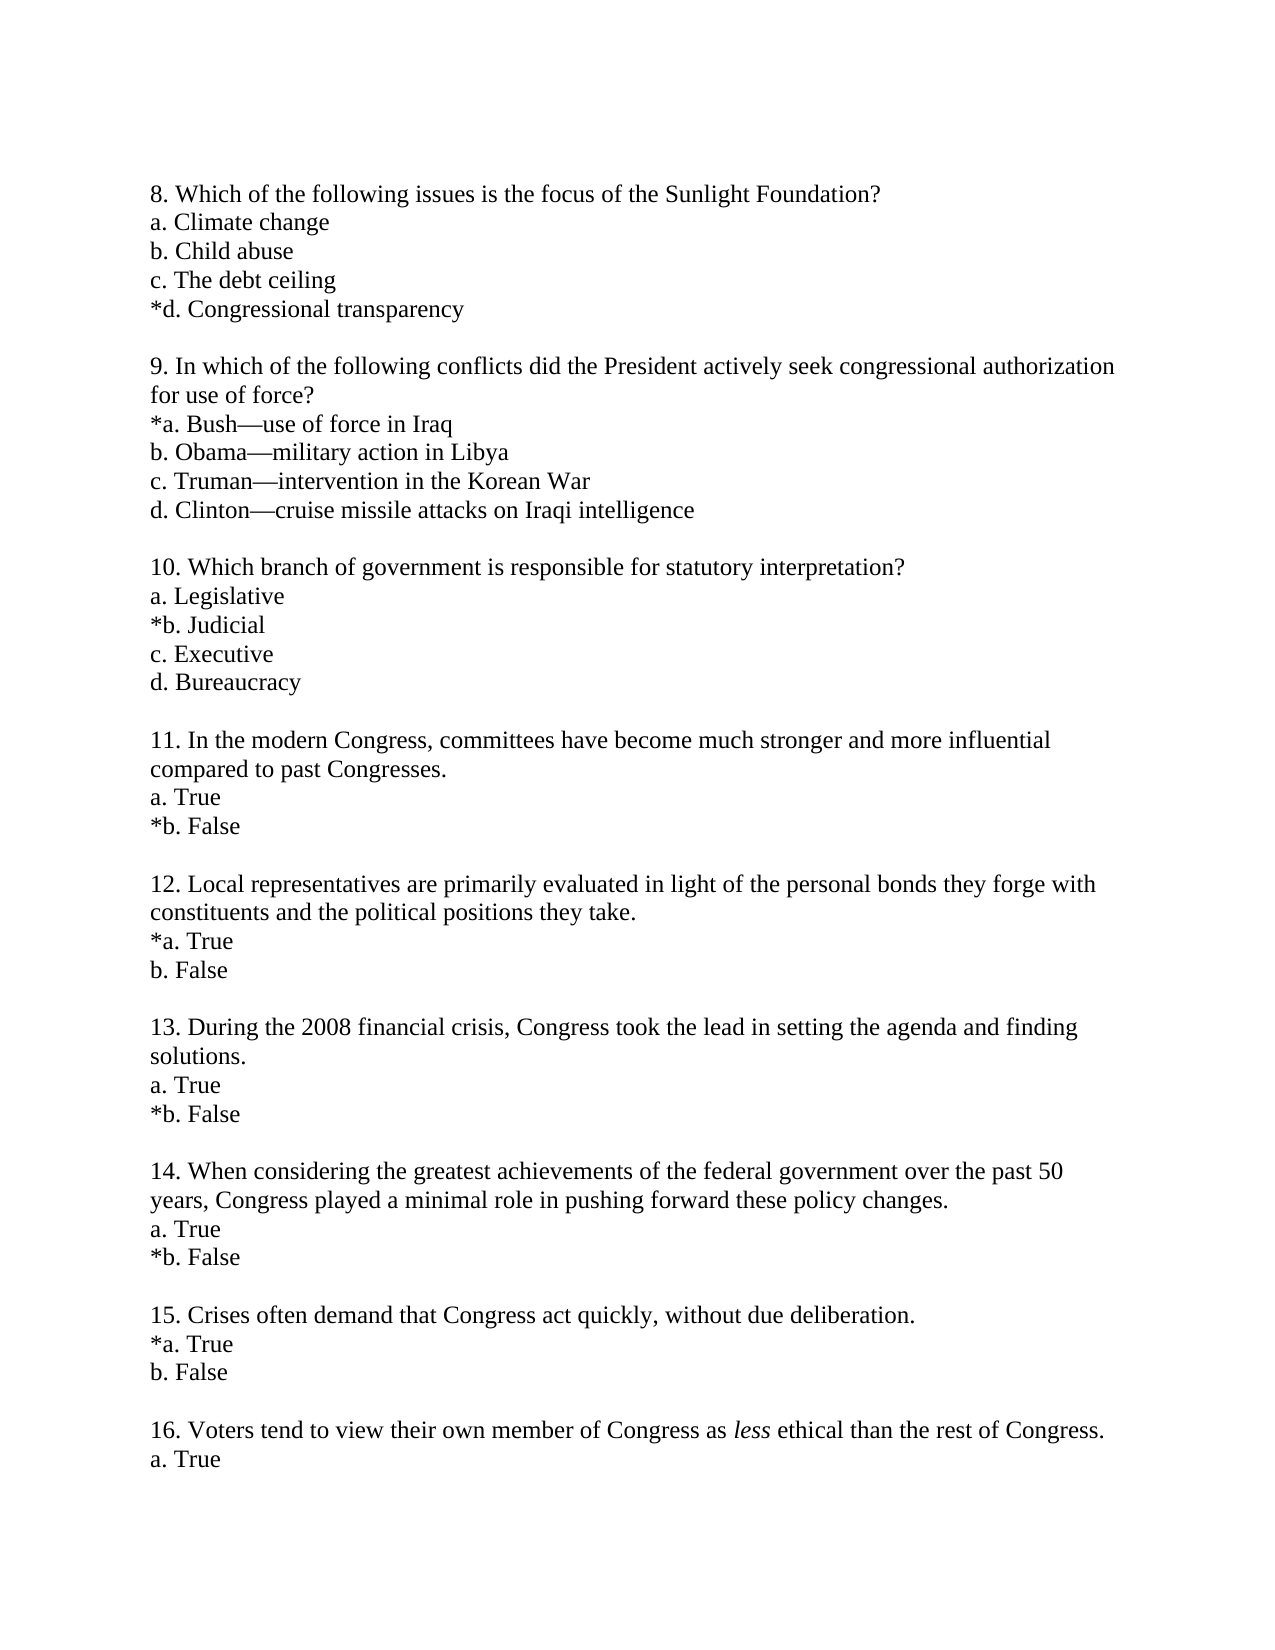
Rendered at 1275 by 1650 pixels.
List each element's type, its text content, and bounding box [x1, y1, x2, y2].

text *b. Judicial [150, 610, 1125, 639]
text c. Executive [150, 639, 1125, 667]
text 12. Local representatives are primarily evaluated in light of the personal bonds they forge with constituents and the political positions they take. [150, 869, 1125, 926]
text *b. False [150, 1099, 1125, 1127]
text a. Climate change [150, 207, 1125, 236]
text b. False [150, 955, 1125, 984]
text c. Truman—intervention in the Korean War [150, 466, 1125, 495]
text *b. False [150, 1242, 1125, 1271]
text a. True [150, 1444, 1125, 1472]
text a. True [150, 1070, 1125, 1099]
text b. Child abuse [150, 236, 1125, 265]
text 14. When considering the greatest achievements of the federal government over the past 50 years, Congress played a minimal role in pushing forward these policy changes. [150, 1156, 1125, 1214]
text d. Bureaucracy [150, 667, 1125, 696]
text 15. Crises often demand that Congress act quickly, without due deliberation. [150, 1300, 1125, 1329]
text *b. False [150, 811, 1125, 840]
text b. Obama—military action in Libya [150, 437, 1125, 466]
text *a. Bush—use of force in Iraq [150, 409, 1125, 437]
text 9. In which of the following conflicts did the President actively seek congressional authorization for use of force? [150, 351, 1125, 409]
text a. Legislative [150, 581, 1125, 610]
text d. Clinton—cruise missile attacks on Iraqi intelligence [150, 495, 1125, 524]
text a. True [150, 1214, 1125, 1242]
text c. The debt ceiling [150, 265, 1125, 294]
text *a. True [150, 926, 1125, 955]
text a. True [150, 782, 1125, 811]
text 8. Which of the following issues is the focus of the Sunlight Foundation? [150, 179, 1125, 207]
text 10. Which branch of government is responsible for statutory interpretation? [150, 552, 1125, 581]
text b. False [150, 1357, 1125, 1386]
text *d. Congressional transparency [150, 294, 1125, 322]
text *a. True [150, 1329, 1125, 1357]
text 11. In the modern Congress, committees have become much stronger and more influential compared to past Congresses. [150, 725, 1125, 782]
text 13. During the 2008 financial crisis, Congress took the lead in setting the agenda and finding solutions. [150, 1012, 1125, 1070]
text 16. Voters tend to view their own member of Congress as less ethical than the rest of Congress. [150, 1415, 1125, 1444]
